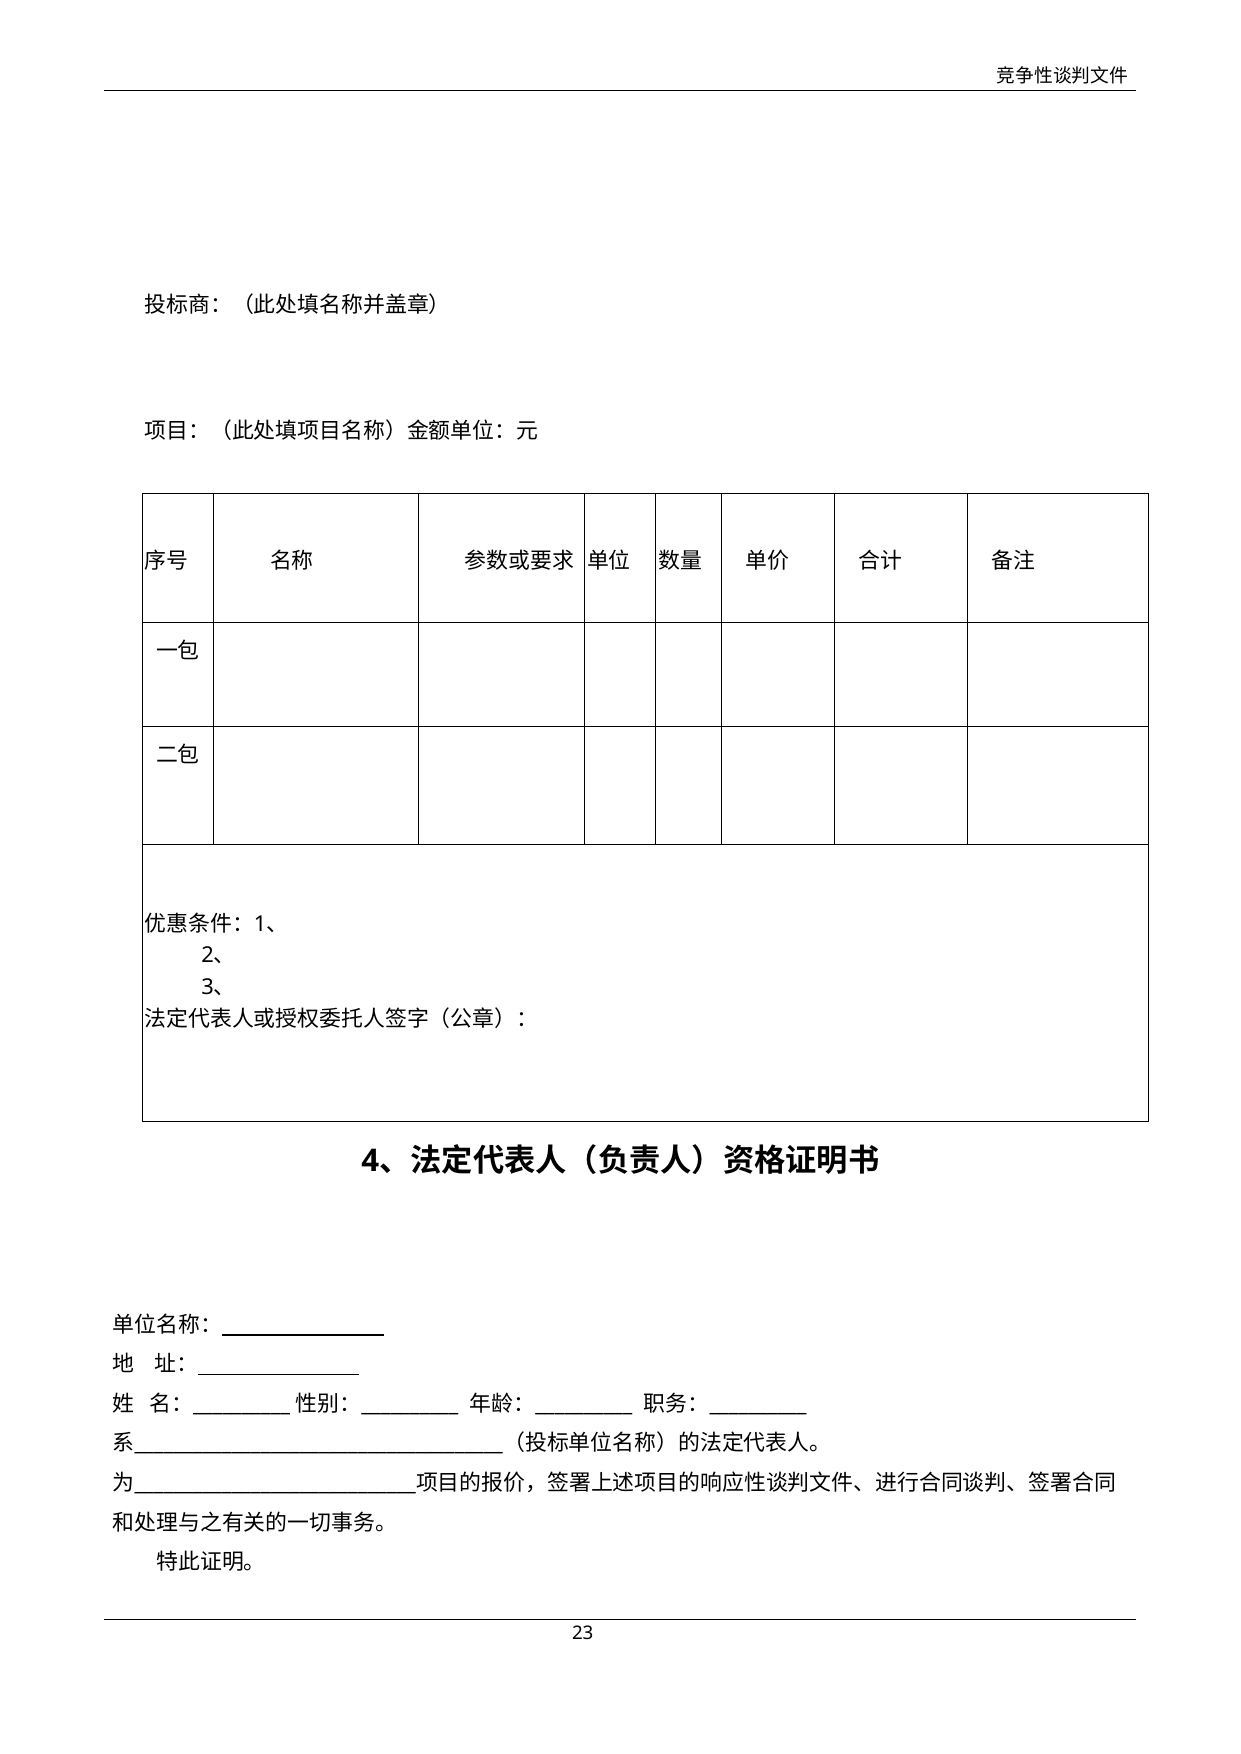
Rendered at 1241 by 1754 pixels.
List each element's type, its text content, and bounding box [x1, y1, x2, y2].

table_cell [419, 727, 584, 844]
table_cell [722, 727, 834, 844]
table_cell 单价 [722, 494, 834, 622]
table_header 投标商：（此处填名称并盖章） [142, 240, 1148, 363]
text 地 址： [112, 1342, 1128, 1382]
table_cell [419, 623, 584, 726]
table_cell 备注 [968, 494, 1148, 622]
text 系______________________________________（投标单位名称）的法定代表人。 [112, 1422, 1128, 1461]
table_cell 合计 [835, 494, 967, 622]
table_cell [585, 727, 655, 844]
table_cell 名称 [214, 494, 418, 622]
table_cell [214, 623, 418, 726]
table_cell 单位 [585, 494, 655, 622]
table_cell 序号 [143, 494, 213, 622]
table_cell 参数或要求 [419, 494, 584, 622]
table_cell [835, 623, 967, 726]
text 特此证明。 [112, 1540, 1128, 1580]
table_cell 项目：（此处填项目名称）金额单位：元 [142, 363, 1148, 493]
table_cell [722, 623, 834, 726]
table_cell [585, 623, 655, 726]
text 姓 名：__________ 性别：__________ 年龄：__________ 职务：__________ [112, 1382, 1128, 1422]
table_cell 数量 [656, 494, 721, 622]
text 为_____________________________项目的报价，签署上述项目的响应性谈判文件、进行合同谈判、签署合同和处理与之有关的一切事务。 [112, 1461, 1128, 1540]
table_cell 优惠条件：1、 2、 3、 法定代表人或授权委托人签字（公章）： [143, 845, 1148, 1121]
table_cell [835, 727, 967, 844]
table_cell [656, 623, 721, 726]
table_cell 一包 [143, 623, 213, 726]
text 4、法定代表人（负责人）资格证明书 [112, 602, 1128, 1184]
table_cell 二包 [143, 727, 213, 844]
text 单位名称： [112, 1303, 1128, 1342]
table_cell [968, 623, 1148, 726]
table_cell [968, 727, 1148, 844]
table_cell [656, 727, 721, 844]
table_cell [214, 727, 418, 844]
